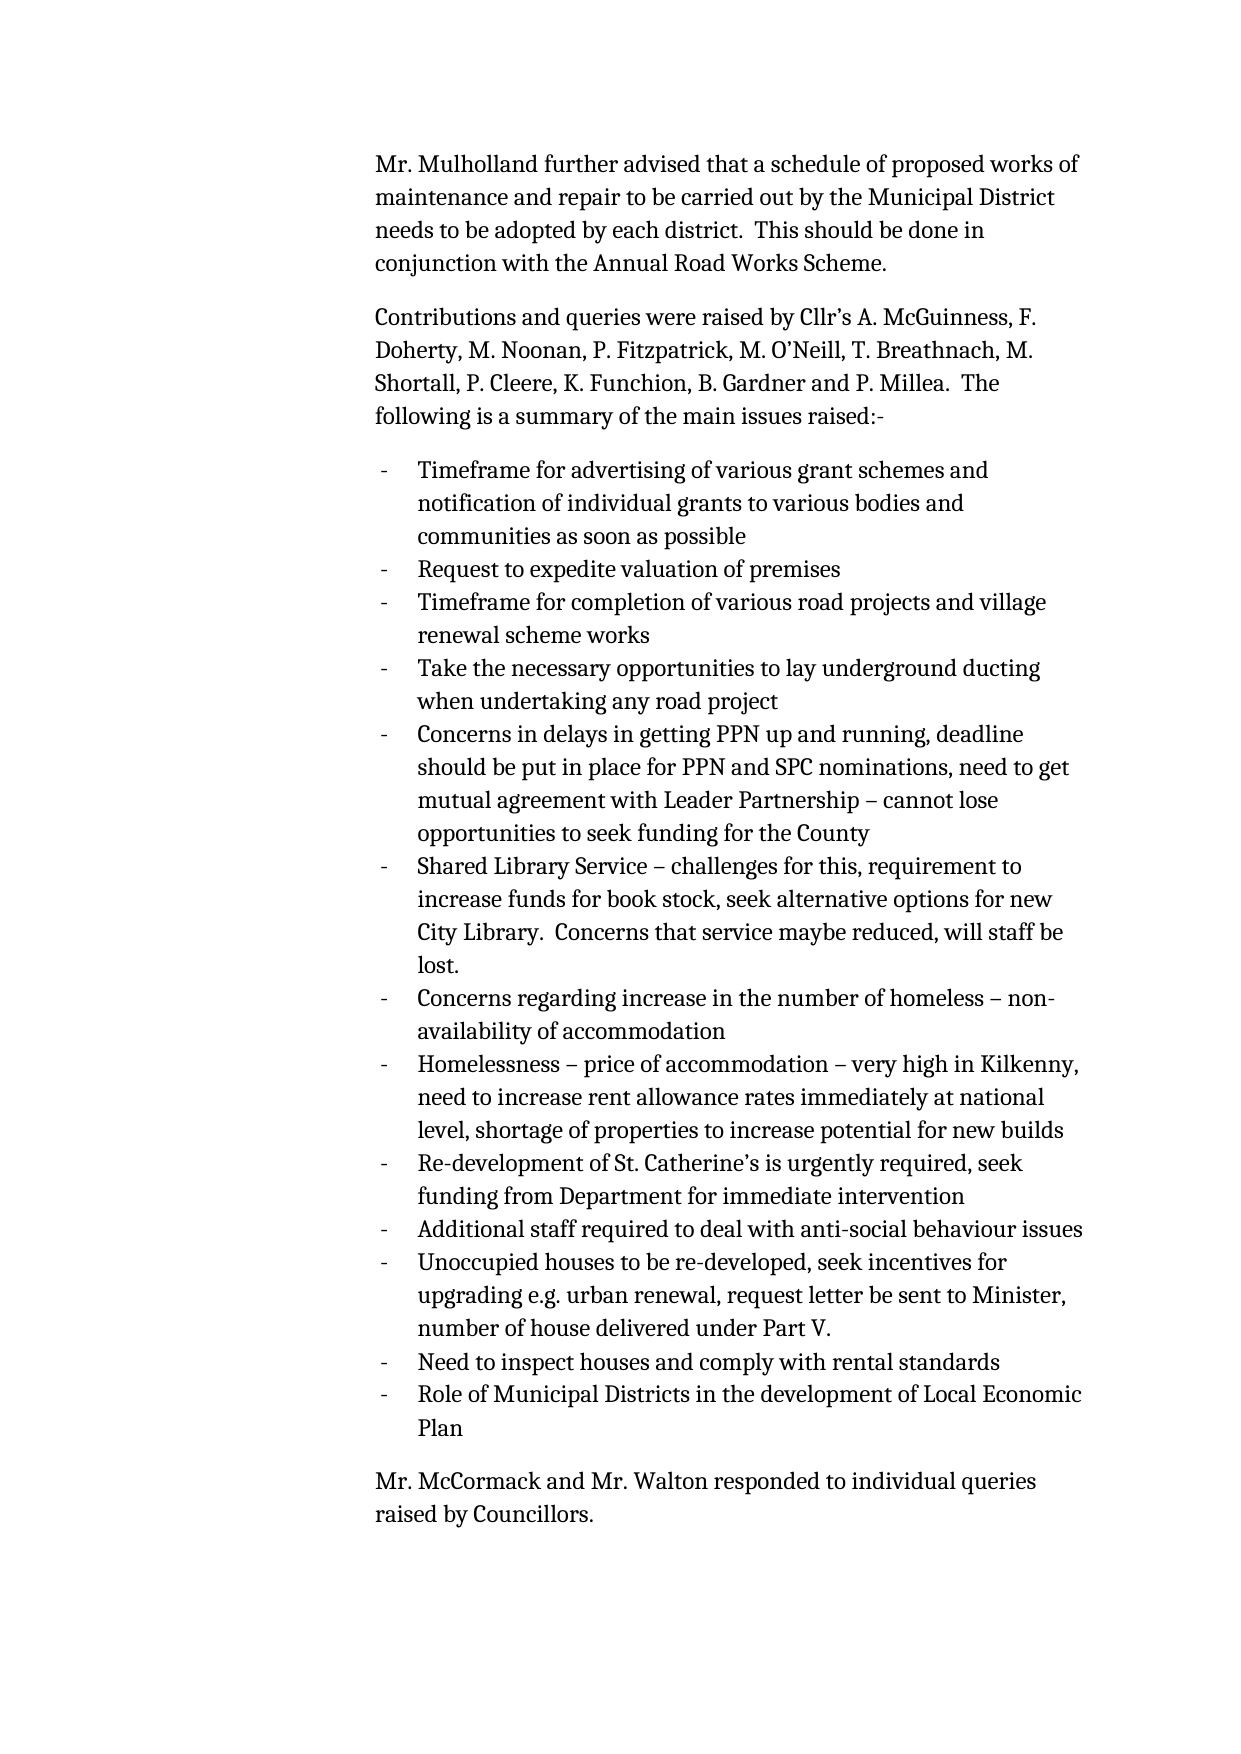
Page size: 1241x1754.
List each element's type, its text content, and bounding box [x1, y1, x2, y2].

text Contributions and queries were raised by Cllr’s A. McGuinness, F. Doherty, M. Noonan, P. Fitzpatrick, M. O’Neill, T. Breathnach, M. Shortall, P. Cleere, K. Funchion, B. Gardner and P. Millea. The following is a summary of the main issues raised:- [375, 303, 1090, 431]
list Need to inspect houses and comply with rental standards [380, 1347, 1090, 1376]
list Role of Municipal Districts in the development of Local Economic Plan [380, 1380, 1090, 1442]
list Request to expedite valuation of premises [380, 555, 1090, 584]
list Concerns in delays in getting PPN up and running, deadline should be put in place for PPN and SPC nominations, need to get mutual agreement with Leader Partnership – cannot lose opportunities to seek funding for the County [380, 720, 1090, 848]
list Take the necessary opportunities to lay underground ducting when undertaking any road project [380, 654, 1090, 716]
list Unoccupied houses to be re-developed, seek incentives for upgrading e.g. urban renewal, request letter be sent to Minister, number of house delivered under Part V. [380, 1248, 1090, 1343]
list Homelessness – price of accommodation – very high in Kilkenny, need to increase rent allowance rates immediately at national level, shortage of properties to increase potential for new builds [380, 1050, 1090, 1145]
list Shared Library Service – challenges for this, requirement to increase funds for book stock, seek alternative options for new City Library. Concerns that service maybe reduced, will staff be lost. [380, 852, 1090, 980]
list Concerns regarding increase in the number of homeless – non-availability of accommodation [380, 984, 1090, 1046]
list Timeframe for advertising of various grant schemes and notification of individual grants to various bodies and communities as soon as possible [380, 456, 1090, 551]
list Timeframe for completion of various road projects and village renewal scheme works [380, 588, 1090, 650]
list Additional staff required to deal with anti-social behaviour issues [380, 1215, 1090, 1244]
list Re-development of St. Catherine’s is urgently required, seek funding from Department for immediate intervention [380, 1149, 1090, 1211]
text Mr. McCormack and Mr. Walton responded to individual queries raised by Councillors. [375, 1467, 1090, 1529]
text Mr. Mulholland further advised that a schedule of proposed works of maintenance and repair to be carried out by the Municipal District needs to be adopted by each district. This should be done in conjunction with the Annual Road Works Scheme. [375, 150, 1090, 278]
